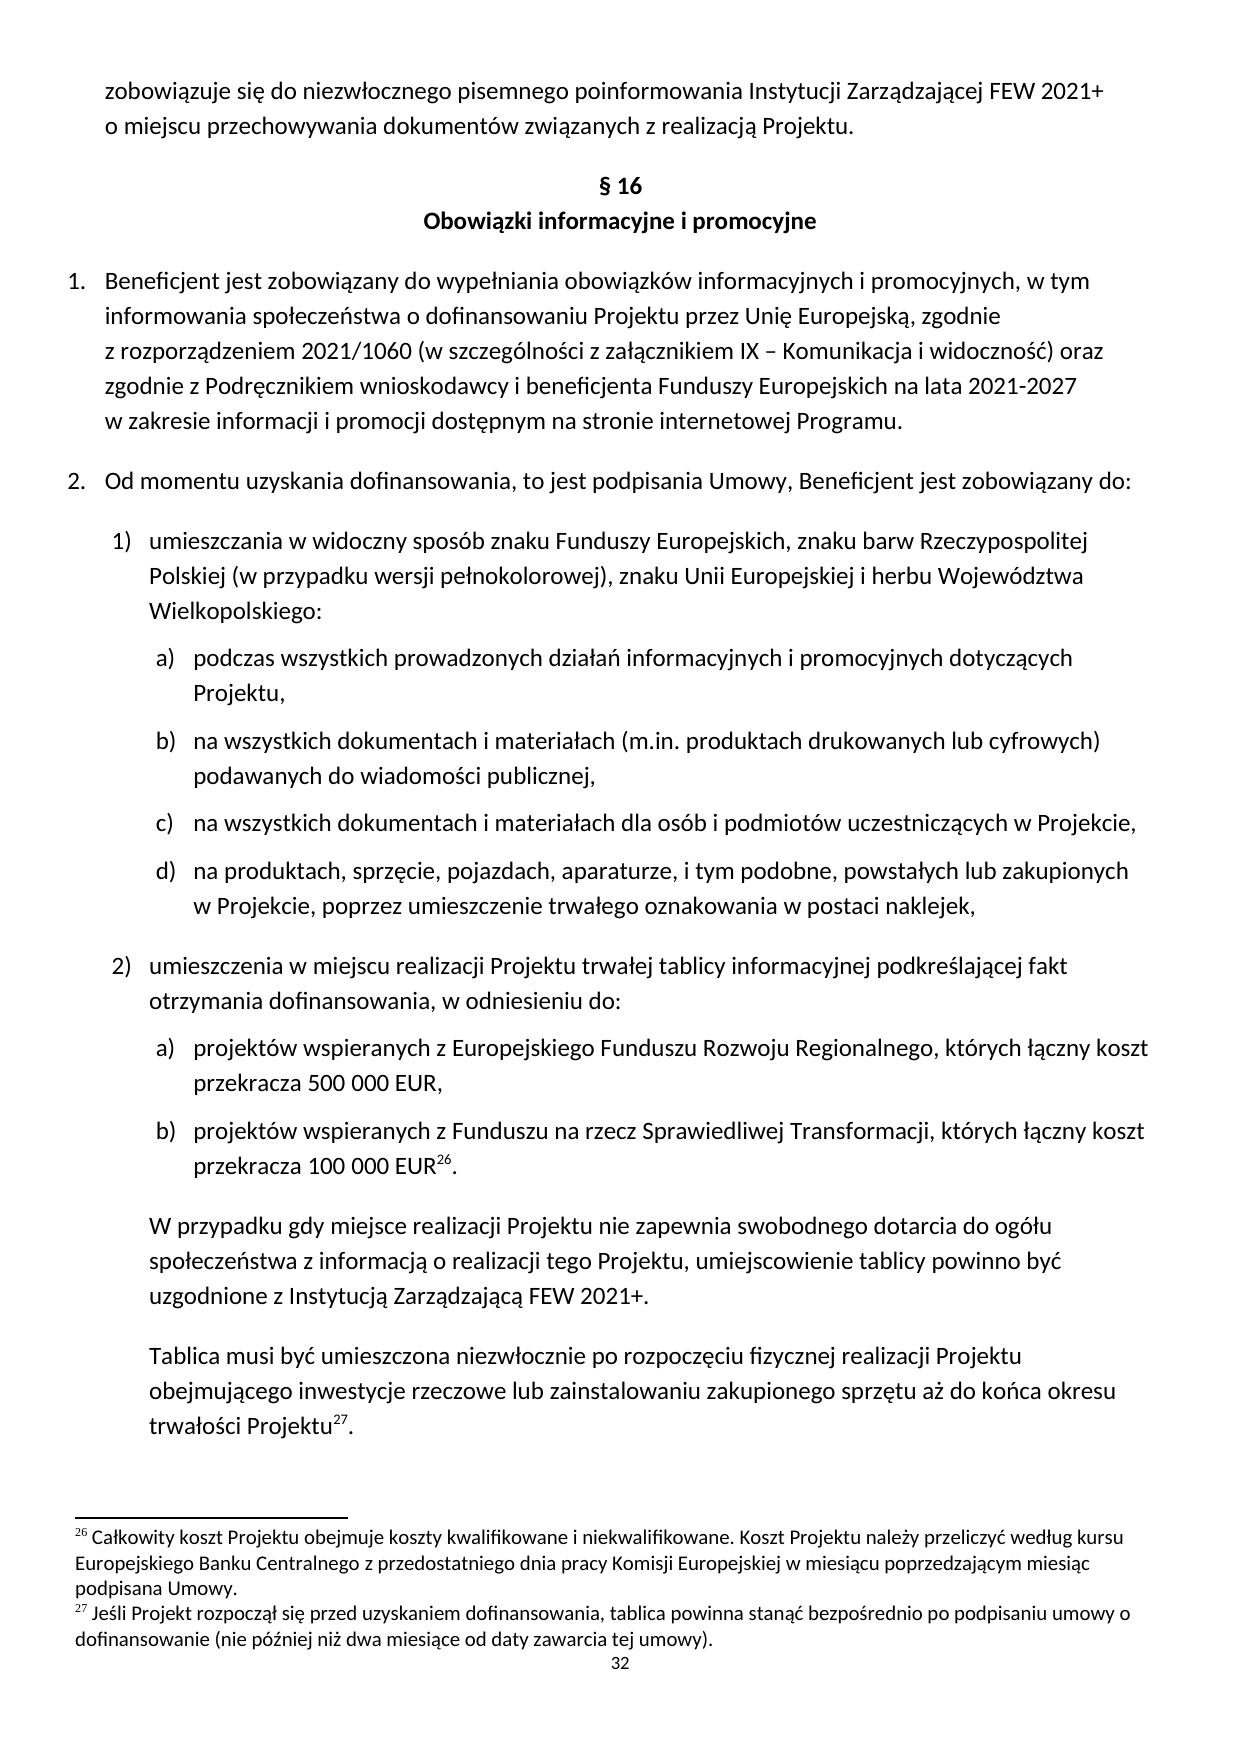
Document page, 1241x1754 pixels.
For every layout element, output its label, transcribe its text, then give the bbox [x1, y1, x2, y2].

text Tablica musi być umieszczona niezwłocznie po rozpoczęciu fizycznej realizacji Projektu obejmującego inwestycje rzeczowe lub zainstalowaniu zakupionego sprzętu aż do końca okresu trwałości Projektu. [149, 1340, 1165, 1441]
list Beneficjent jest zobowiązany do wypełniania obowiązków informacyjnych i promocyjnych, w tym informowania społeczeństwa o dofinansowaniu Projektu przez Unię Europejską, zgodnie z rozporządzeniem 2021/1060 (w szczególności z załącznikiem IX – Komunikacja i widoczność) oraz zgodnie z Podręcznikiem wnioskodawcy i beneficjenta Funduszy Europejskich na lata 2021-2027 w zakresie informacji i promocji dostępnym na stronie internetowej Programu. [67, 265, 1165, 436]
subtitle § 16 [75, 170, 1165, 201]
list na produktach, sprzęcie, pojazdach, aparaturze, i tym podobne, powstałych lub zakupionych w Projekcie, poprzez umieszczenie trwałego oznakowania w postaci naklejek, [156, 855, 1165, 921]
list na wszystkich dokumentach i materiałach dla osób i podmiotów uczestniczących w Projekcie, [156, 807, 1165, 838]
text W przypadku gdy miejsce realizacji Projektu nie zapewnia swobodnego dotarcia do ogółu społeczeństwa z informacją o realizacji tego Projektu, umiejscowienie tablicy powinno być uzgodnione z Instytucją Zarządzającą FEW 2021+. [149, 1210, 1165, 1311]
subtitle Obowiązki informacyjne i promocyjne [75, 205, 1165, 236]
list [67, 75, 1165, 141]
list umieszczania w widoczny sposób znaku Funduszy Europejskich, znaku barw Rzeczypospolitej Polskiej (w przypadku wersji pełnokolorowej), znaku Unii Europejskiej i herbu Województwa Wielkopolskiego: [111, 525, 1165, 626]
list na wszystkich dokumentach i materiałach (m.in. produktach drukowanych lub cyfrowych) podawanych do wiadomości publicznej, [156, 725, 1165, 791]
list Od momentu uzyskania dofinansowania, to jest podpisania Umowy, Beneficjent jest zobowiązany do: [67, 465, 1165, 496]
list projektów wspieranych z Europejskiego Funduszu Rozwoju Regionalnego, których łączny koszt przekracza 500 000 EUR, [156, 1032, 1165, 1098]
list podczas wszystkich prowadzonych działań informacyjnych i promocyjnych dotyczących Projektu, [156, 642, 1165, 708]
list projektów wspieranych z Funduszu na rzecz Sprawiedliwej Transformacji, których łączny koszt przekracza 100 000 EUR. [156, 1115, 1165, 1181]
list umieszczenia w miejscu realizacji Projektu trwałej tablicy informacyjnej podkreślającej fakt otrzymania dofinansowania, w odniesieniu do: [111, 950, 1165, 1016]
